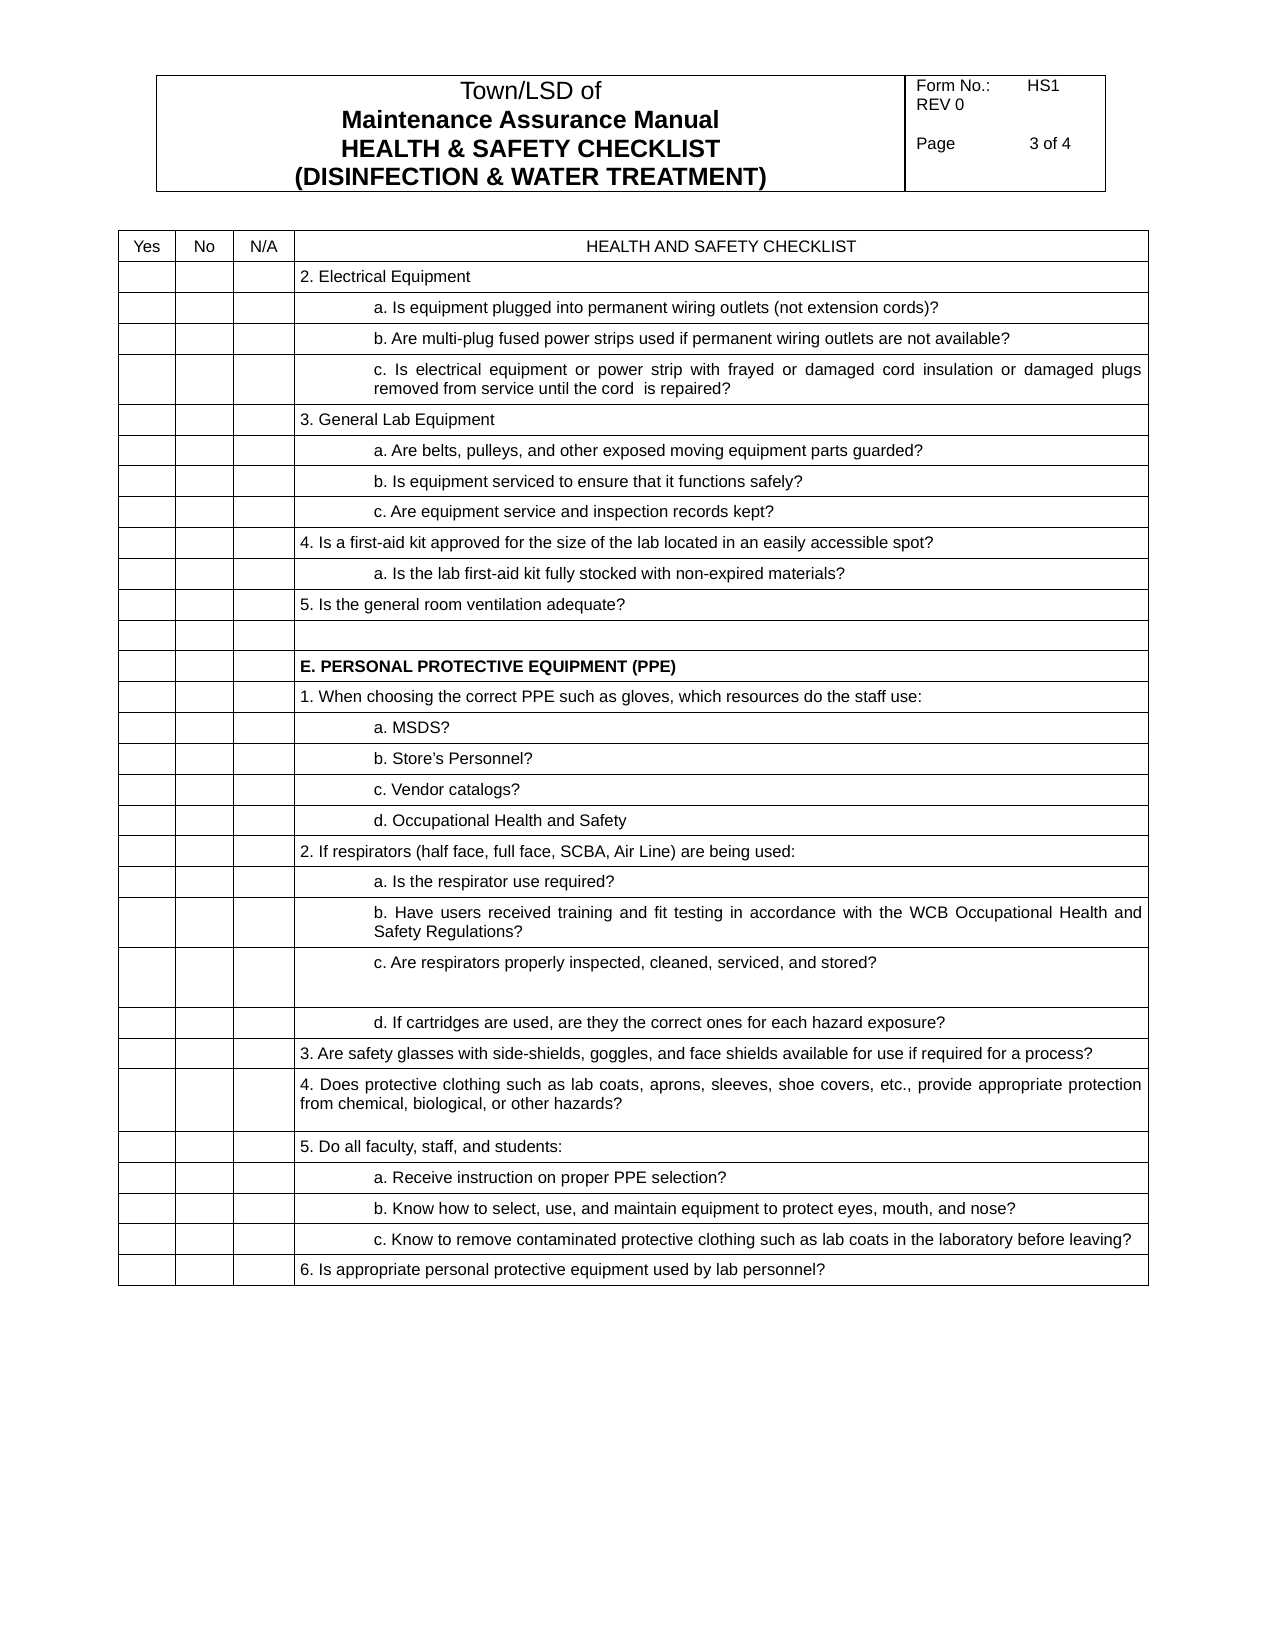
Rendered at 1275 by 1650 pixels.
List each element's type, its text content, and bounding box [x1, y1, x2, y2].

table_cell [119, 621, 175, 650]
table_cell [234, 405, 294, 434]
table_cell [234, 1008, 294, 1037]
table_header Yes [119, 231, 175, 261]
table_cell [176, 466, 233, 496]
table_cell [176, 806, 233, 835]
table_cell [176, 948, 233, 1007]
table_cell [119, 1224, 175, 1254]
table_cell [234, 651, 294, 681]
table_cell [234, 497, 294, 527]
table_cell [119, 324, 175, 354]
table_cell a. Is the respirator use required? [295, 867, 1148, 897]
table_cell d. If cartridges are used, are they the correct ones for each hazard exposure? [295, 1008, 1148, 1037]
table_cell [119, 1039, 175, 1068]
table_cell [234, 355, 294, 404]
table_cell [176, 262, 233, 292]
table_cell a. Are belts, pulleys, and other exposed moving equipment parts guarded? [295, 436, 1148, 465]
table_cell [176, 1008, 233, 1037]
table_cell [234, 713, 294, 743]
table_cell 5. Is the general room ventilation adequate? [295, 590, 1148, 619]
table_cell [119, 806, 175, 835]
table_cell c. Vendor catalogs? [295, 775, 1148, 804]
table_cell [234, 559, 294, 589]
table_cell [119, 590, 175, 619]
table_cell [234, 436, 294, 465]
table_cell [119, 497, 175, 527]
table_cell [234, 898, 294, 947]
table_cell [176, 1163, 233, 1192]
table_cell [176, 775, 233, 804]
table_cell 4. Is a first-aid kit approved for the size of the lab located in an easily accessible spot? [295, 528, 1148, 558]
table_cell [119, 948, 175, 1007]
table_cell [176, 1132, 233, 1162]
table_cell [119, 1163, 175, 1192]
table_cell [176, 1039, 233, 1068]
table_cell [234, 293, 294, 323]
table_cell [234, 1069, 294, 1131]
table_cell a. Receive instruction on proper PPE selection? [295, 1163, 1148, 1192]
table_cell [176, 559, 233, 589]
table_cell [234, 621, 294, 650]
table_cell [176, 651, 233, 681]
table_cell [176, 744, 233, 774]
table_cell d. Occupational Health and Safety [295, 806, 1148, 835]
table_cell [234, 466, 294, 496]
table_cell [119, 528, 175, 558]
table_cell [119, 713, 175, 743]
table_cell [176, 324, 233, 354]
table_cell [119, 1132, 175, 1162]
table_cell [119, 355, 175, 404]
table_cell [176, 528, 233, 558]
table_cell [119, 867, 175, 897]
table_cell [119, 1255, 175, 1285]
table_cell [119, 744, 175, 774]
table_cell [176, 1194, 233, 1223]
table_cell [234, 1132, 294, 1162]
table_header No [176, 231, 233, 261]
table_cell [234, 775, 294, 804]
table_cell [176, 497, 233, 527]
table_header HEALTH AND SAFETY CHECKLIST [295, 231, 1148, 261]
table_cell E. PERSONAL PROTECTIVE EQUIPMENT (PPE) [295, 651, 1148, 681]
table_cell [234, 590, 294, 619]
table_cell [119, 682, 175, 712]
table_cell [234, 1194, 294, 1223]
table_cell [119, 559, 175, 589]
table_cell [176, 713, 233, 743]
table_cell [119, 405, 175, 434]
table_cell [234, 1255, 294, 1285]
table_cell [176, 293, 233, 323]
table_cell 6. Is appropriate personal protective equipment used by lab personnel? [295, 1255, 1148, 1285]
table_cell [234, 324, 294, 354]
table_cell [176, 867, 233, 897]
table_cell [234, 682, 294, 712]
table_cell [234, 262, 294, 292]
table_cell c. Are respirators properly inspected, cleaned, serviced, and stored? [295, 948, 1148, 1007]
table_cell [119, 262, 175, 292]
table_cell a. Is equipment plugged into permanent wiring outlets (not extension cords)? [295, 293, 1148, 323]
table_cell c. Is electrical equipment or power strip with frayed or damaged cord insulation or damaged plugs removed from service until the cord is repaired? [295, 355, 1148, 404]
table_cell [176, 405, 233, 434]
table_cell [119, 836, 175, 866]
table_cell [176, 898, 233, 947]
table_header N/A [234, 231, 294, 261]
table_cell c. Are equipment service and inspection records kept? [295, 497, 1148, 527]
table_cell [234, 867, 294, 897]
table_cell [119, 466, 175, 496]
table_cell b. Store’s Personnel? [295, 744, 1148, 774]
table_cell 4. Does protective clothing such as lab coats, aprons, sleeves, shoe covers, etc., provide appropriate protection from chemical, biological, or other hazards? [295, 1069, 1148, 1131]
table_cell [119, 775, 175, 804]
table_cell [119, 1069, 175, 1131]
table_cell [176, 682, 233, 712]
table_cell [234, 836, 294, 866]
table_cell [176, 836, 233, 866]
table_cell [234, 1224, 294, 1254]
table_cell [176, 1224, 233, 1254]
table_cell [234, 1039, 294, 1068]
table_cell b. Have users received training and fit testing in accordance with the WCB Occupational Health and Safety Regulations? [295, 898, 1148, 947]
table_cell [176, 621, 233, 650]
table_cell [234, 948, 294, 1007]
table_cell 2. If respirators (half face, full face, SCBA, Air Line) are being used: [295, 836, 1148, 866]
table_cell [176, 1255, 233, 1285]
table_cell 5. Do all faculty, staff, and students: [295, 1132, 1148, 1162]
table_cell 1. When choosing the correct PPE such as gloves, which resources do the staff use: [295, 682, 1148, 712]
table_cell [234, 744, 294, 774]
table_cell [176, 590, 233, 619]
table_cell [176, 436, 233, 465]
table_cell [119, 651, 175, 681]
table_cell [119, 1008, 175, 1037]
table_cell [119, 293, 175, 323]
table_cell [234, 1163, 294, 1192]
table_cell a. Is the lab first-aid kit fully stocked with non-expired materials? [295, 559, 1148, 589]
table_cell [119, 436, 175, 465]
table_cell [295, 621, 1148, 650]
table_cell b. Is equipment serviced to ensure that it functions safely? [295, 466, 1148, 496]
table_cell c. Know to remove contaminated protective clothing such as lab coats in the laboratory before leaving? [295, 1224, 1148, 1254]
table_cell b. Are multi-plug fused power strips used if permanent wiring outlets are not available? [295, 324, 1148, 354]
table_cell 2. Electrical Equipment [295, 262, 1148, 292]
table_cell [119, 898, 175, 947]
table_cell 3. General Lab Equipment [295, 405, 1148, 434]
table_cell [176, 355, 233, 404]
table_cell [119, 1194, 175, 1223]
table_cell [234, 806, 294, 835]
table_cell b. Know how to select, use, and maintain equipment to protect eyes, mouth, and nose? [295, 1194, 1148, 1223]
table_cell [234, 528, 294, 558]
table_cell a. MSDS? [295, 713, 1148, 743]
table_cell [176, 1069, 233, 1131]
table_cell 3. Are safety glasses with side-shields, goggles, and face shields available for use if required for a process? [295, 1039, 1148, 1068]
